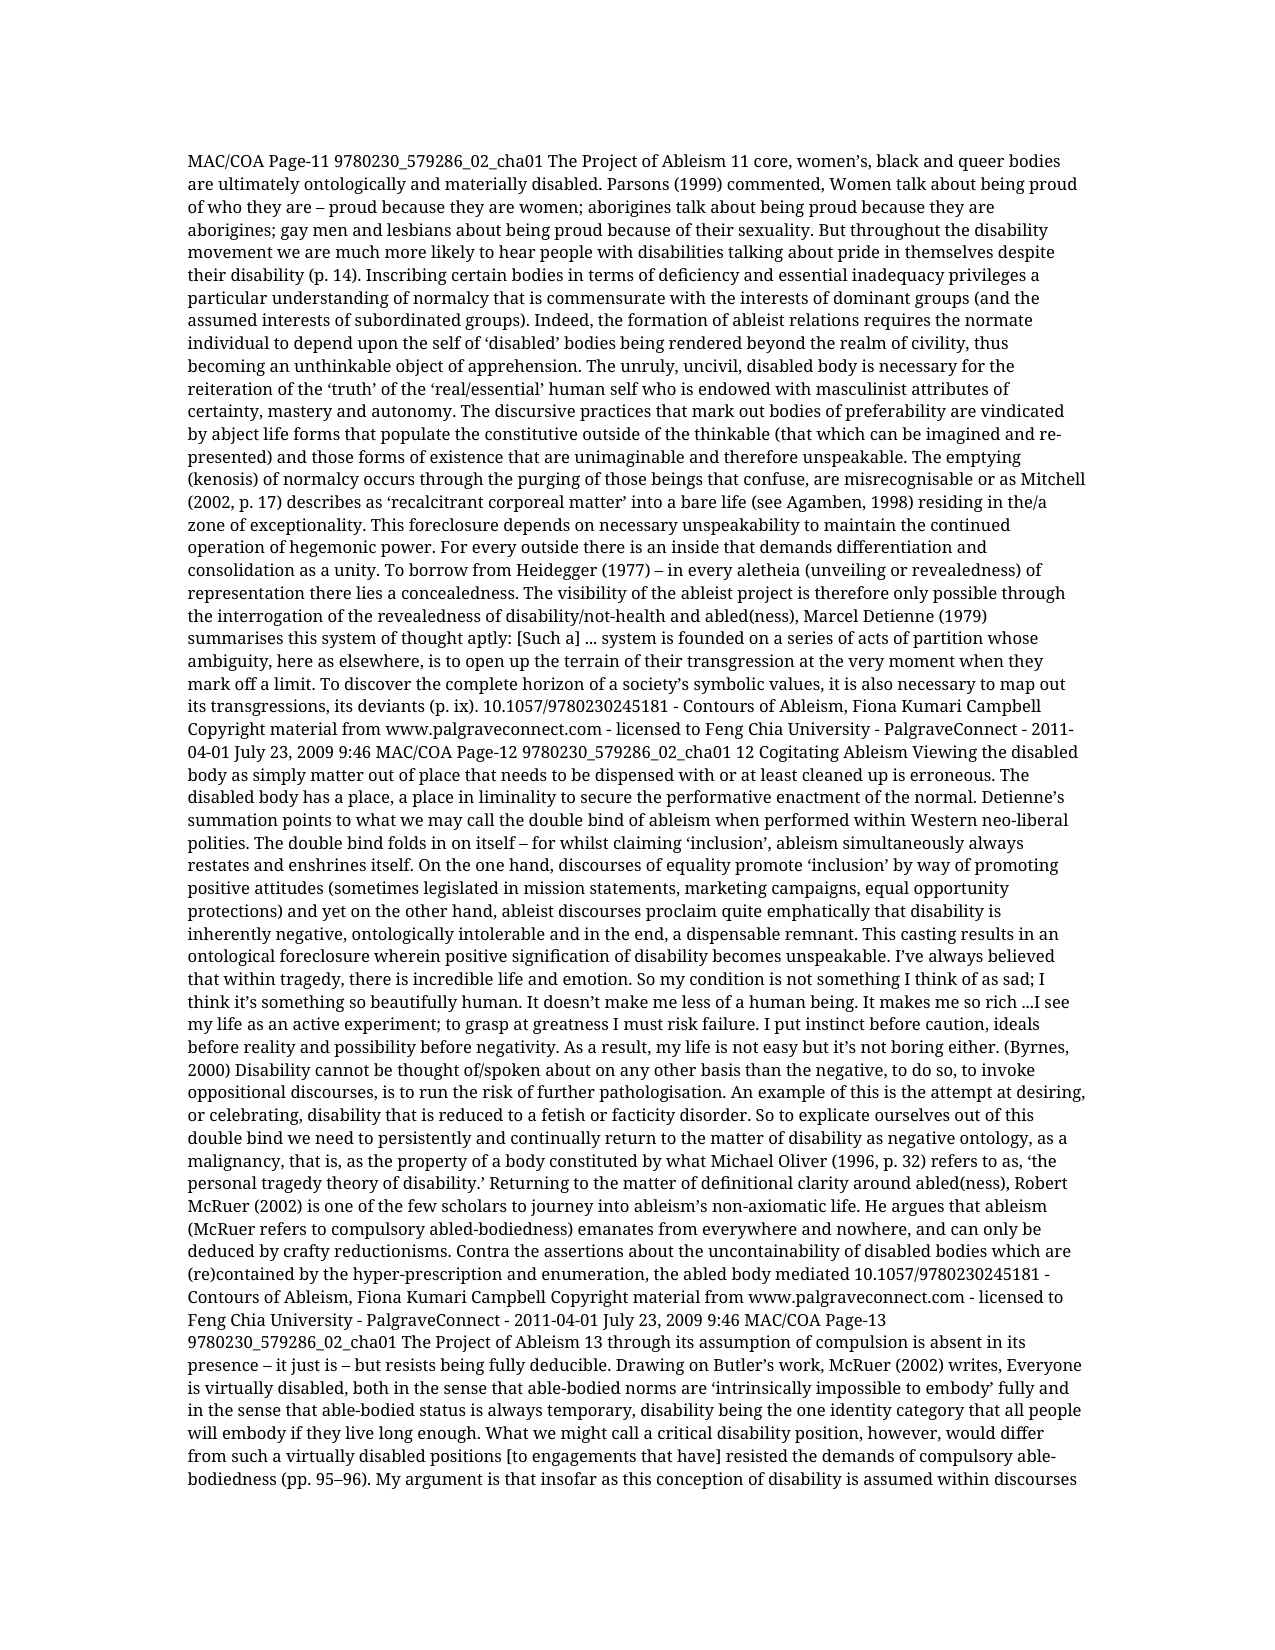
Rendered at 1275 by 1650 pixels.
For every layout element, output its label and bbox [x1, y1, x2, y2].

text [187, 150, 1087, 1490]
